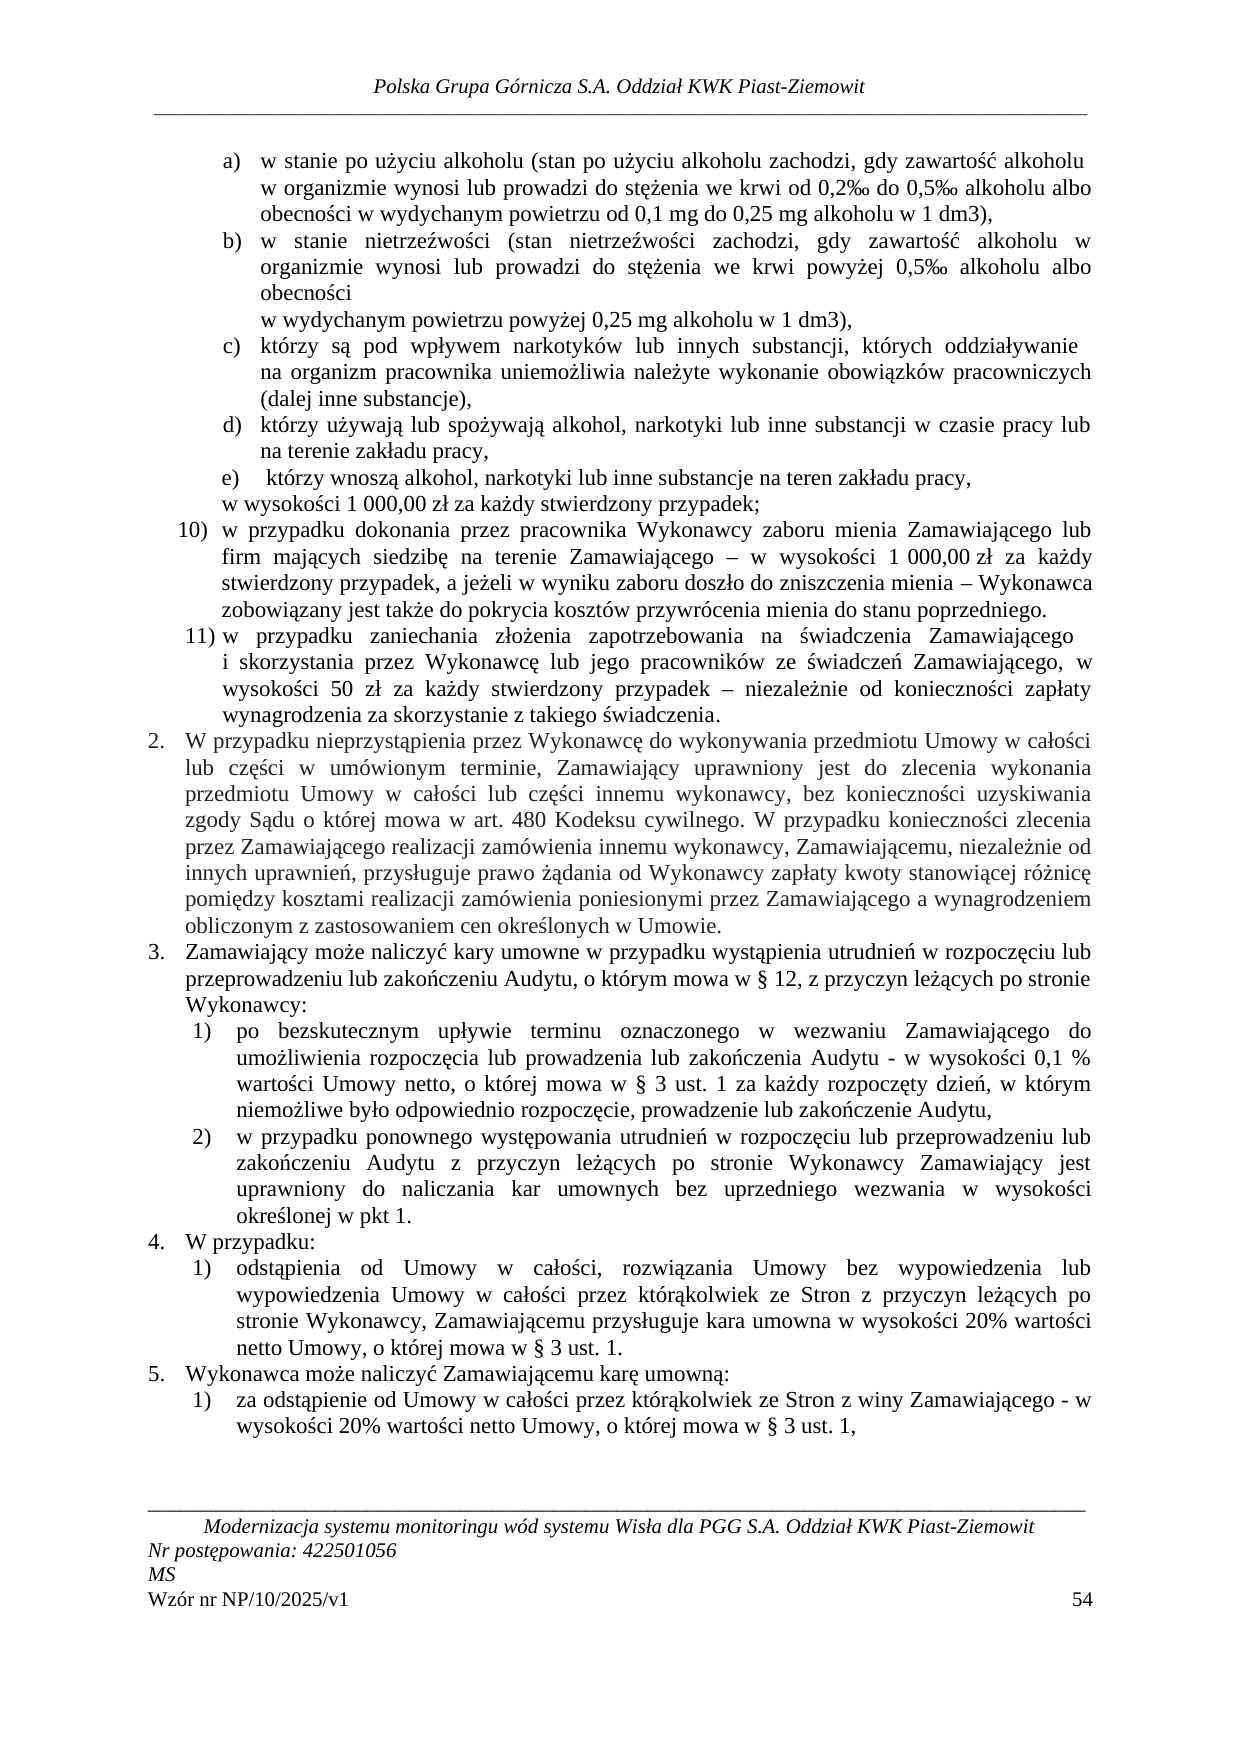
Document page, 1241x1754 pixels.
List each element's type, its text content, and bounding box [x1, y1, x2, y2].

list którzy wnoszą alkohol, narkotyki lub inne substancje na teren zakładu pracy, [221, 464, 1093, 490]
list po bezskutecznym upływie terminu oznaczonego w wezwaniu Zamawiającego do umożliwienia rozpoczęcia lub prowadzenia lub zakończenia Audytu - w wysokości 0,1 % wartości Umowy netto, o której mowa w § 3 ust. 1 za każdy rozpoczęty dzień, w którym niemożliwe było odpowiednio rozpoczęcie, prowadzenie lub zakończenie Audytu, [192, 1017, 1093, 1123]
text w wysokości 1 000,00 zł za każdy stwierdzony przypadek; [221, 490, 1093, 517]
list w stanie nietrzeźwości (stan nietrzeźwości zachodzi, gdy zawartość alkoholu w organizmie wynosi lub prowadzi do stężenia we krwi powyżej 0,5‰ alkoholu albo obecności w wydychanym powietrzu powyżej 0,25 mg alkoholu w 1 dm3), [223, 227, 1093, 332]
list którzy używają lub spożywają alkohol, narkotyki lub inne substancji w czasie pracy lub na terenie zakładu pracy, [223, 411, 1093, 464]
list Zamawiający może naliczyć kary umowne w przypadku wystąpienia utrudnień w rozpoczęciu lub przeprowadzeniu lub zakończeniu Audytu, o którym mowa w § 12, z przyczyn leżących po stronie Wykonawcy: [148, 938, 1093, 1017]
list w przypadku ponownego występowania utrudnień w rozpoczęciu lub przeprowadzeniu lub zakończeniu Audytu z przyczyn leżących po stronie Wykonawcy Zamawiający jest uprawniony do naliczania kar umownych bez uprzedniego wezwania w wysokości określonej w pkt 1. [192, 1123, 1093, 1228]
list W przypadku: [148, 1228, 1093, 1254]
list w stanie po użyciu alkoholu (stan po użyciu alkoholu zachodzi, gdy zawartość alkoholu w organizmie wynosi lub prowadzi do stężenia we krwi od 0,2‰ do 0,5‰ alkoholu albo obecności w wydychanym powietrzu od 0,1 mg do 0,25 mg alkoholu w 1 dm3), [223, 148, 1093, 227]
list w przypadku zaniechania złożenia zapotrzebowania na świadczenia Zamawiającego i skorzystania przez Wykonawcę lub jego pracowników ze świadczeń Zamawiającego, w wysokości 50 zł za każdy stwierdzony przypadek – niezależnie od konieczności zapłaty wynagrodzenia za skorzystanie z takiego świadczenia. [185, 622, 1093, 727]
list za odstąpienie od Umowy w całości przez którąkolwiek ze Stron z winy Zamawiającego - w wysokości 20% wartości netto Umowy, o której mowa w § 3 ust. 1, [192, 1386, 1093, 1439]
list w przypadku dokonania przez pracownika Wykonawcy zaboru mienia Zamawiającego lub firm mających siedzibę na terenie Zamawiającego – w wysokości 1 000,00 zł za każdy stwierdzony przypadek, a jeżeli w wyniku zaboru doszło do zniszczenia mienia – Wykonawca zobowiązany jest także do pokrycia kosztów przywrócenia mienia do stanu poprzedniego. [177, 517, 1093, 622]
list Wykonawca może naliczyć Zamawiającemu karę umowną: [148, 1360, 1093, 1386]
list którzy są pod wpływem narkotyków lub innych substancji, których oddziaływanie na organizm pracownika uniemożliwia należyte wykonanie obowiązków pracowniczych (dalej inne substancje), [223, 332, 1093, 411]
list odstąpienia od Umowy w całości, rozwiązania Umowy bez wypowiedzenia lub wypowiedzenia Umowy w całości przez którąkolwiek ze Stron z przyczyn leżących po stronie Wykonawcy, Zamawiającemu przysługuje kara umowna w wysokości 20% wartości netto Umowy, o której mowa w § 3 ust. 1. [192, 1254, 1093, 1360]
list W przypadku nieprzystąpienia przez Wykonawcę do wykonywania przedmiotu Umowy w całości lub części w umówionym terminie, Zamawiający uprawniony jest do zlecenia wykonania przedmiotu Umowy w całości lub części innemu wykonawcy, bez konieczności uzyskiwania zgody Sądu o której mowa w art. 480 Kodeksu cywilnego. W przypadku konieczności zlecenia przez Zamawiającego realizacji zamówienia innemu wykonawcy, Zamawiającemu, niezależnie od innych uprawnień, przysługuje prawo żądania od Wykonawcy zapłaty kwoty stanowiącej różnicę pomiędzy kosztami realizacji zamówienia poniesionymi przez Zamawiającego a wynagrodzeniem obliczonym z zastosowaniem cen określonych w Umowie. [148, 727, 1093, 938]
